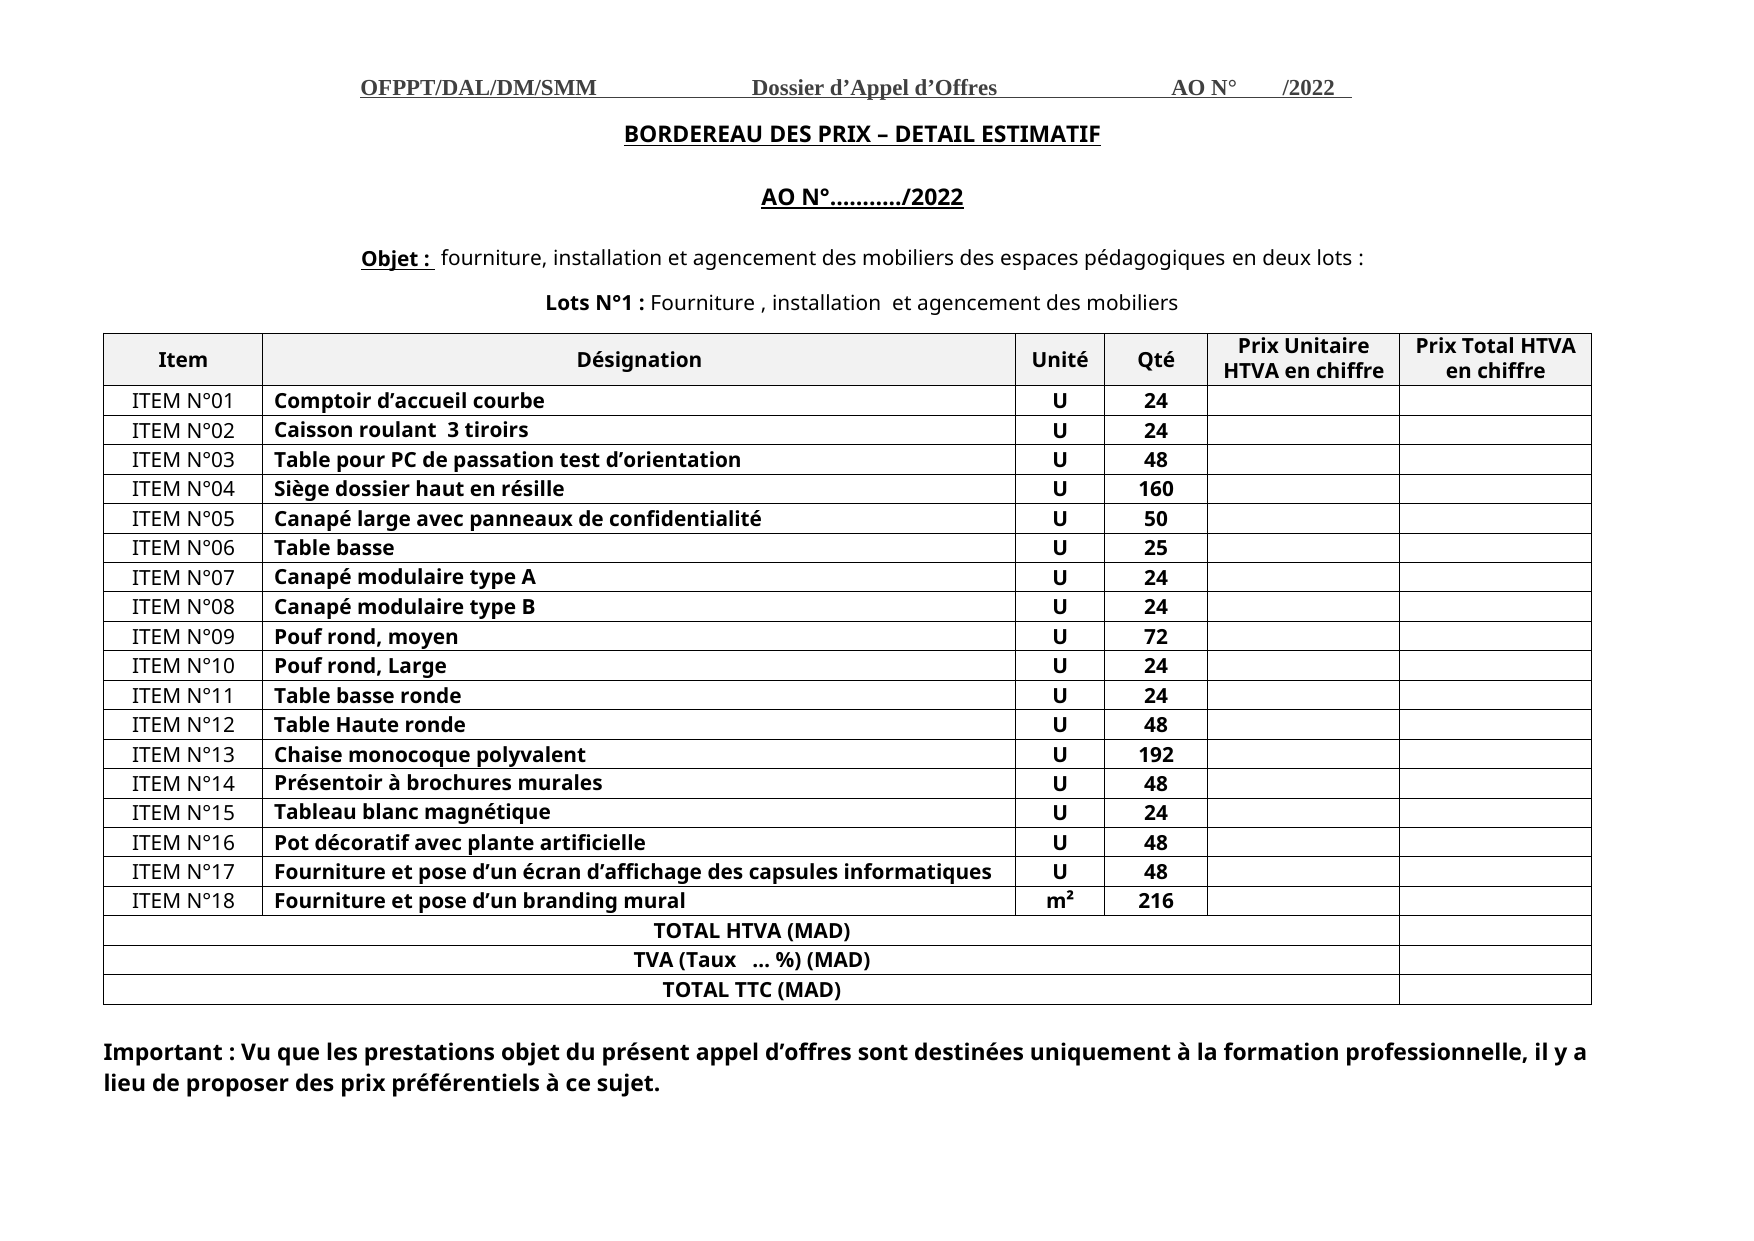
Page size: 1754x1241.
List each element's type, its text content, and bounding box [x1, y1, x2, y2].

table_cell ITEM N°11 [104, 681, 262, 709]
table_cell U [1016, 386, 1104, 415]
table_cell U [1016, 799, 1104, 827]
table_cell Fourniture et pose d’un branding mural [263, 887, 1015, 915]
table_cell ITEM N°03 [104, 445, 262, 473]
table_header Unité [1016, 334, 1104, 385]
table_cell Pouf rond, moyen [263, 622, 1015, 650]
text AO N°………../2022 [103, 181, 1621, 212]
table_cell Tableau blanc magnétique [263, 799, 1015, 827]
table_cell ITEM N°15 [104, 799, 262, 827]
table_cell Pot décoratif avec plante artificielle [263, 828, 1015, 856]
table_cell U [1016, 504, 1104, 532]
table_cell 24 [1105, 681, 1207, 709]
table_cell [1400, 828, 1591, 856]
text Lots N°1 : Fourniture , installation et agencement des mobiliers [103, 288, 1621, 318]
table_header Désignation [263, 334, 1015, 385]
table_cell TOTAL HTVA (MAD) [104, 916, 1399, 944]
table_cell 48 [1105, 828, 1207, 856]
table_cell TOTAL TTC (MAD) [104, 975, 1399, 1003]
table_cell Canapé large avec panneaux de confidentialité [263, 504, 1015, 532]
table_cell ITEM N°10 [104, 651, 262, 680]
text Important : Vu que les prestations objet du présent appel d’offres sont destinées uniquement à la formation professionnelle, il y a lieu de proposer des prix préférentiels à ce sujet. [103, 1036, 1621, 1098]
table_cell U [1016, 857, 1104, 886]
table_cell Siège dossier haut en résille [263, 475, 1015, 503]
table_cell U [1016, 592, 1104, 621]
table_cell [1208, 740, 1399, 768]
table_cell 48 [1105, 445, 1207, 473]
text BORDEREAU DES PRIX – DETAIL ESTIMATIF [103, 118, 1621, 149]
table_cell [1400, 887, 1591, 915]
text Objet : fourniture, installation et agencement des mobiliers des espaces pédagogiques en deux lots : [103, 243, 1621, 273]
table_cell 24 [1105, 799, 1207, 827]
table_cell U [1016, 681, 1104, 709]
table_cell [1208, 651, 1399, 680]
table_cell ITEM N°06 [104, 534, 262, 562]
table_cell [1208, 563, 1399, 591]
table_cell [1400, 592, 1591, 621]
table_cell [1208, 416, 1399, 444]
table_cell Fourniture et pose d’un écran d’affichage des capsules informatiques [263, 857, 1015, 886]
table_cell [1400, 799, 1591, 827]
table_cell ITEM N°01 [104, 386, 262, 415]
table_cell U [1016, 769, 1104, 797]
table_cell Comptoir d’accueil courbe [263, 386, 1015, 415]
table_cell ITEM N°04 [104, 475, 262, 503]
table_cell [1208, 681, 1399, 709]
table_cell [1208, 622, 1399, 650]
table_cell 192 [1105, 740, 1207, 768]
table_cell ITEM N°13 [104, 740, 262, 768]
table_cell 25 [1105, 534, 1207, 562]
table_cell [1400, 651, 1591, 680]
table_cell [1400, 475, 1591, 503]
table_cell ITEM N°14 [104, 769, 262, 797]
table_cell Table basse [263, 534, 1015, 562]
table_cell [1400, 740, 1591, 768]
table_cell [1400, 563, 1591, 591]
table_cell [1208, 445, 1399, 473]
table_cell ITEM N°12 [104, 710, 262, 739]
table_cell ITEM N°17 [104, 857, 262, 886]
table_cell [1400, 916, 1591, 944]
table_cell [1400, 710, 1591, 739]
table_cell Présentoir à brochures murales [263, 769, 1015, 797]
table_cell [1400, 445, 1591, 473]
table_cell [1400, 946, 1591, 974]
table_cell Table pour PC de passation test d’orientation [263, 445, 1015, 473]
table_cell [1400, 857, 1591, 886]
table_cell U [1016, 710, 1104, 739]
table_cell [1208, 799, 1399, 827]
table_cell [1208, 386, 1399, 415]
table_cell Table basse ronde [263, 681, 1015, 709]
table_cell 50 [1105, 504, 1207, 532]
table_cell 24 [1105, 592, 1207, 621]
table_cell [1400, 769, 1591, 797]
table_cell 48 [1105, 857, 1207, 886]
table_cell Table Haute ronde [263, 710, 1015, 739]
table_cell 24 [1105, 651, 1207, 680]
table_cell [1208, 504, 1399, 532]
table_cell TVA (Taux … %) (MAD) [104, 946, 1399, 974]
table_cell [1208, 710, 1399, 739]
table_cell m² [1016, 887, 1104, 915]
table_cell [1208, 769, 1399, 797]
table_cell [1400, 622, 1591, 650]
table_cell ITEM N°16 [104, 828, 262, 856]
table_cell ITEM N°07 [104, 563, 262, 591]
table_cell [1208, 887, 1399, 915]
table_cell [1208, 828, 1399, 856]
table_cell [1208, 475, 1399, 503]
table_cell ITEM N°02 [104, 416, 262, 444]
table_cell U [1016, 828, 1104, 856]
table_cell 48 [1105, 769, 1207, 797]
table_cell [1400, 534, 1591, 562]
table_header Item [104, 334, 262, 385]
table_cell 48 [1105, 710, 1207, 739]
table_cell U [1016, 651, 1104, 680]
table_cell [1400, 504, 1591, 532]
table_cell [1400, 416, 1591, 444]
table_cell ITEM N°05 [104, 504, 262, 532]
table_cell 216 [1105, 887, 1207, 915]
table_cell Caisson roulant 3 tiroirs [263, 416, 1015, 444]
table_cell 24 [1105, 563, 1207, 591]
table_cell 72 [1105, 622, 1207, 650]
table_cell 24 [1105, 386, 1207, 415]
table_cell U [1016, 445, 1104, 473]
table_header Prix Total HTVA en chiffre [1400, 334, 1591, 385]
table_cell [1400, 681, 1591, 709]
table_cell [1208, 592, 1399, 621]
table_cell U [1016, 740, 1104, 768]
table_cell U [1016, 534, 1104, 562]
table_header Prix Unitaire HTVA en chiffre [1208, 334, 1399, 385]
table_cell ITEM N°09 [104, 622, 262, 650]
table_cell U [1016, 622, 1104, 650]
table_cell Canapé modulaire type A [263, 563, 1015, 591]
table_cell 160 [1105, 475, 1207, 503]
table_cell [1400, 386, 1591, 415]
table_cell Chaise monocoque polyvalent [263, 740, 1015, 768]
table_cell Canapé modulaire type B [263, 592, 1015, 621]
table_cell [1208, 534, 1399, 562]
table_cell Pouf rond, Large [263, 651, 1015, 680]
table_cell [1208, 857, 1399, 886]
table_cell ITEM N°18 [104, 887, 262, 915]
table_header Qté [1105, 334, 1207, 385]
table_cell U [1016, 475, 1104, 503]
table_cell ITEM N°08 [104, 592, 262, 621]
table_cell 24 [1105, 416, 1207, 444]
table_cell U [1016, 563, 1104, 591]
table_cell [1400, 975, 1591, 1003]
table_cell U [1016, 416, 1104, 444]
